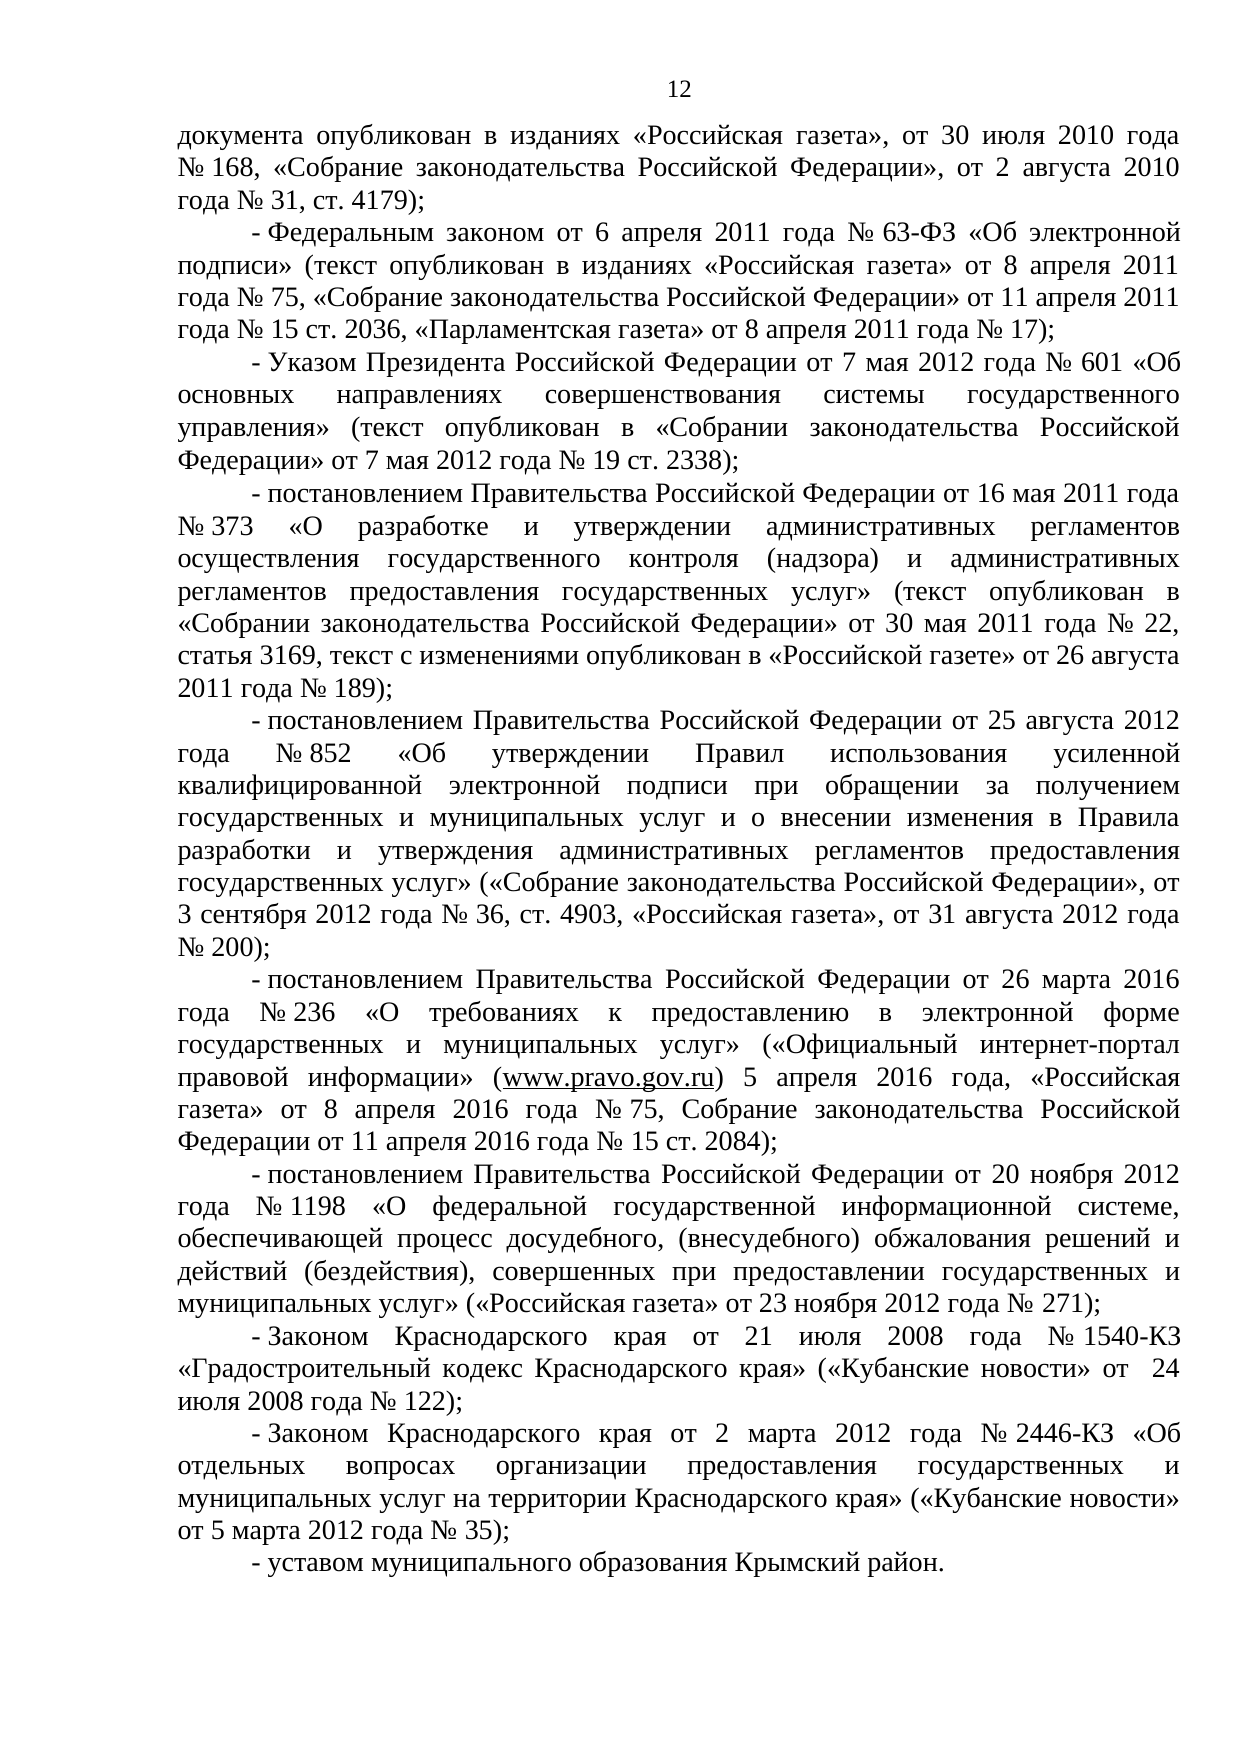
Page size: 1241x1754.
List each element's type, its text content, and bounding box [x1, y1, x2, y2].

text - постановлением Правительства Российской Федерации от 16 мая 2011 года № 373 «О разработке и утверждении административных регламентов осуществления государственного контроля (надзора) и административных регламентов предоставления государственных услуг» (текст опубликован в «Собрании законодательства Российской Федерации» от 30 мая 2011 года № 22, статья 3169, текст с изменениями опубликован в «Российской газете» от 26 августа 2011 года № 189); [177, 476, 1181, 703]
text - Указом Президента Российской Федерации от 7 мая 2012 года № 601 «Об основных направлениях совершенствования системы государственного управления» (текст опубликован в «Собрании законодательства Российской Федерации» от 7 мая 2012 года № 19 ст. 2338); [177, 345, 1181, 476]
text - постановлением Правительства Российской Федерации от 20 ноября 2012 года № 1198 «О федеральной государственной информационной системе, обеспечивающей процесс досудебного, (внесудебного) обжалования решений и действий (бездействия), совершенных при предоставлении государственных и муниципальных услуг» («Российская газета» от 23 ноября 2012 года № 271); [177, 1157, 1181, 1319]
text - постановлением Правительства Российской Федерации от 25 августа 2012 года № 852 «Об утверждении Правил использования усиленной квалифицированной электронной подписи при обращении за получением государственных и муниципальных услуг и о внесении изменения в Правила разработки и утверждения административных регламентов предоставления государственных услуг» («Собрание законодательства Российской Федерации», от 3 сентября 2012 года № 36, ст. 4903, «Российская газета», от 31 августа 2012 года № 200); [177, 703, 1181, 962]
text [177, 118, 1181, 215]
text - Законом Краснодарского края от 2 марта 2012 года № 2446-КЗ «Об отдельных вопросах организации предоставления государственных и муниципальных услуг на территории Краснодарского края» («Кубанские новости» от 5 марта 2012 года № 35); [177, 1416, 1181, 1546]
text - уставом муниципального образования Крымский район. [177, 1546, 1181, 1578]
text - Федеральным законом от 6 апреля 2011 года № 63-ФЗ «Об электронной подписи» (текст опубликован в изданиях «Российская газета» от 8 апреля 2011 года № 75, «Собрание законодательства Российской Федерации» от 11 апреля 2011 года № 15 ст. 2036, «Парламентская газета» от 8 апреля 2011 года № 17); [177, 215, 1181, 345]
text - постановлением Правительства Российской Федерации от 26 марта 2016 года № 236 «О требованиях к предоставлению в электронной форме государственных и муниципальных услуг» («Официальный интернет-портал правовой информации» (www.pravo.gov.ru) 5 апреля 2016 года, «Российская газета» от 8 апреля 2016 года № 75, Собрание законодательства Российской Федерации от 11 апреля 2016 года № 15 ст. 2084); [177, 962, 1181, 1157]
text - Законом Краснодарского края от 21 июля 2008 года № 1540-КЗ «Градостроительный кодекс Краснодарского края» («Кубанские новости» от 24 июля 2008 года № 122); [177, 1319, 1181, 1416]
